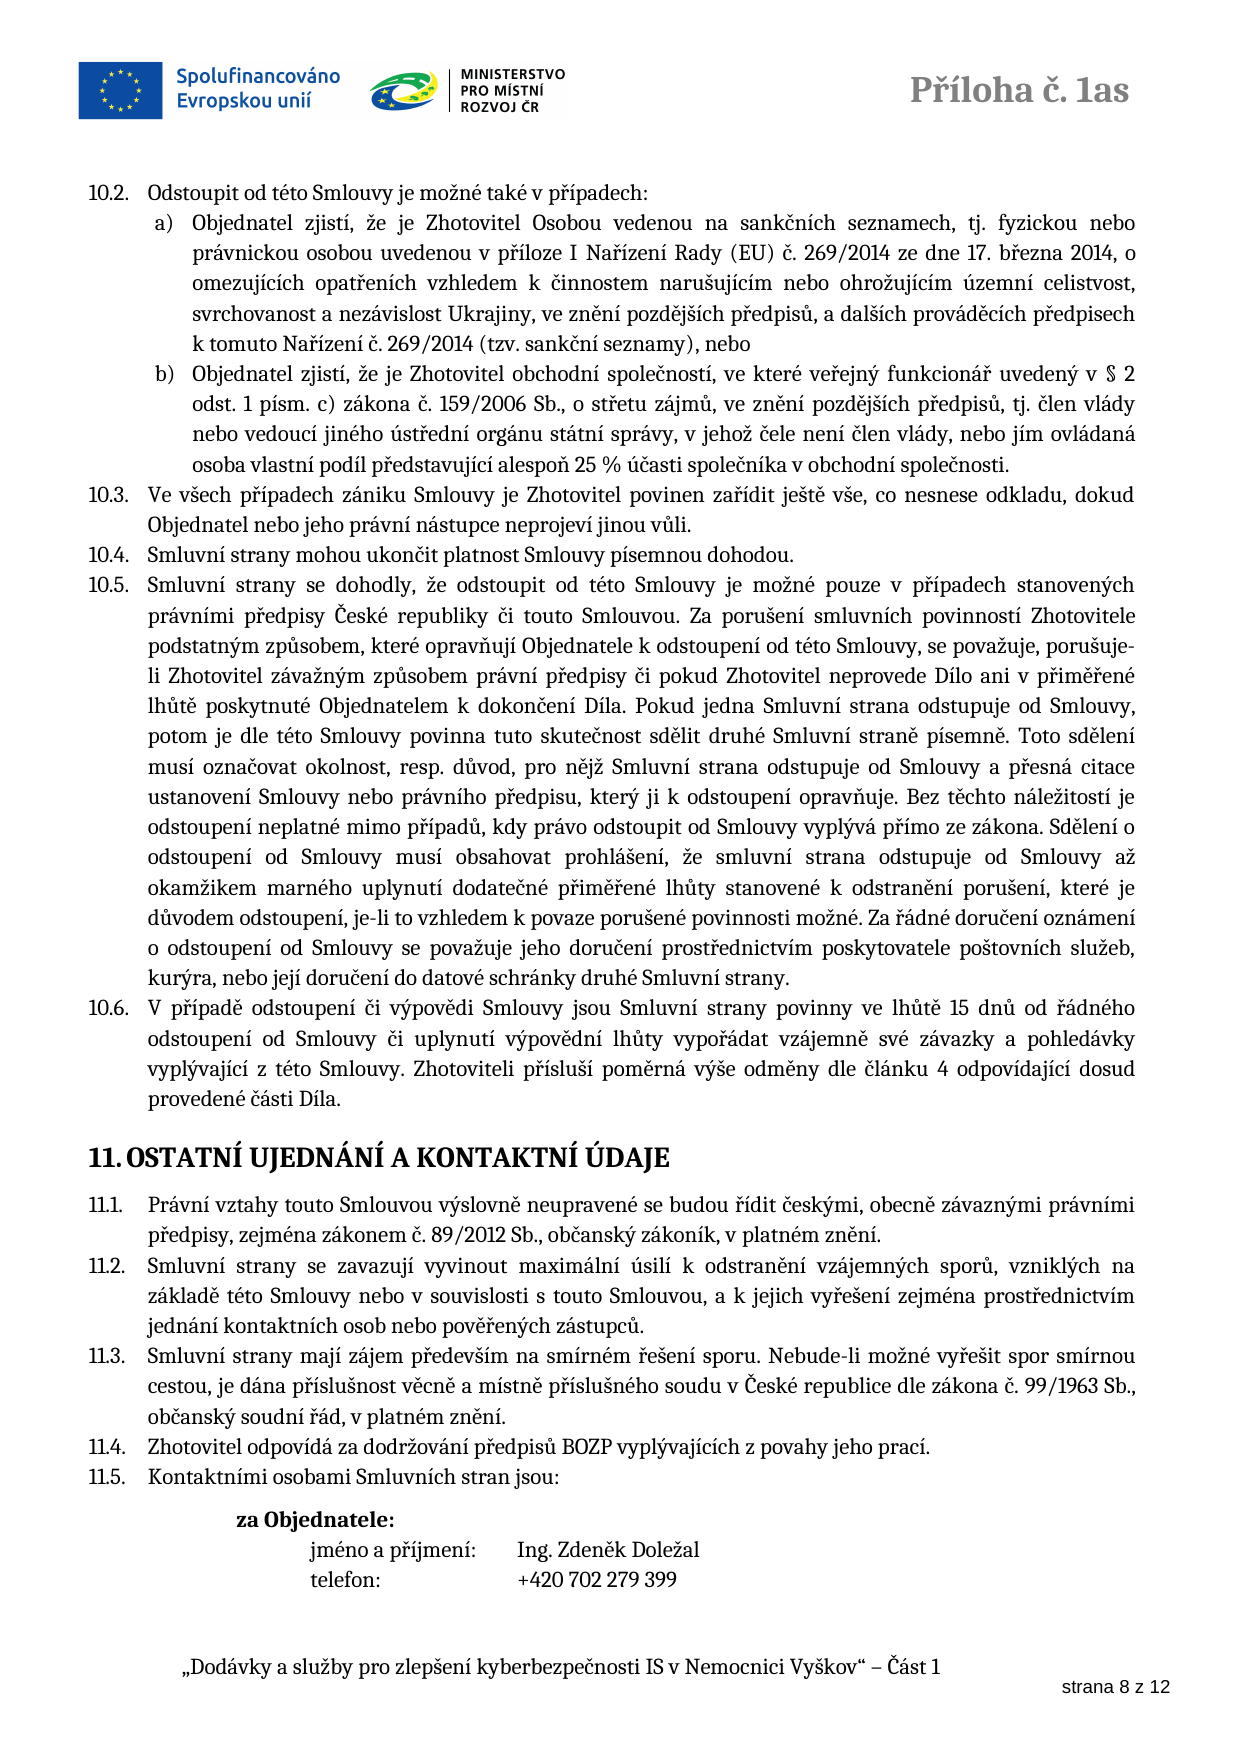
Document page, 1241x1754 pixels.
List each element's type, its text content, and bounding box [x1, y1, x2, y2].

picture [77, 60, 569, 121]
list Odstoupit od této Smlouvy je možné také v případech: [89, 179, 1137, 206]
list Právní vztahy touto Smlouvou výslovně neupravené se budou řídit českými, obecně závaznými právními předpisy, zejména zákonem č. 89/2012 Sb., občanský zákoník, v platném znění. [89, 1192, 1137, 1249]
text jméno a příjmení: Ing. Zdeněk Doležal [310, 1537, 1137, 1563]
list Ve všech případech zániku Smlouvy je Zhotovitel povinen zařídit ještě vše, co nesnese odkladu, dokud Objednatel nebo jeho právní nástupce neprojeví jinou vůli. [89, 482, 1137, 538]
list V případě odstoupení či výpovědi Smlouvy jsou Smluvní strany povinny ve lhůtě 15 dnů od řádného odstoupení od Smlouvy či uplynutí výpovědní lhůty vypořádat vzájemně své závazky a pohledávky vyplývající z této Smlouvy. Zhotoviteli přísluší poměrná výše odměny dle článku 4 odpovídající dosud provedené části Díla. [89, 995, 1137, 1112]
text telefon: +420 702 279 399 [310, 1567, 1137, 1593]
text za Objednatele: [236, 1507, 1137, 1533]
list Objednatel zjistí, že je Zhotovitel obchodní společností, ve které veřejný funkcionář uvedený v § 2 odst. 1 písm. c) zákona č. 159/2006 Sb., o střetu zájmů, ve znění pozdějších předpisů, tj. člen vlády nebo vedoucí jiného ústřední orgánu státní správy, v jehož čele není člen vlády, nebo jím ovládaná osoba vlastní podíl představující alespoň 25 % účasti společníka v obchodní společnosti. [154, 361, 1137, 478]
list Smluvní strany se zavazují vyvinout maximální úsilí k odstranění vzájemných sporů, vzniklých na základě této Smlouvy nebo v souvislosti s touto Smlouvou, a k jejich vyřešení zejména prostřednictvím jednání kontaktních osob nebo pověřených zástupců. [89, 1252, 1137, 1339]
list Objednatel zjistí, že je Zhotovitel Osobou vedenou na sankčních seznamech, tj. fyzickou nebo právnickou osobou uvedenou v příloze I Nařízení Rady (EU) č. 269/2014 ze dne 17. března 2014, o omezujících opatřeních vzhledem k činnostem narušujícím nebo ohrožujícím územní celistvost, svrchovanost a nezávislost Ukrajiny, ve znění pozdějších předpisů, a dalších prováděcích předpisech k tomuto Nařízení č. 269/2014 (tzv. sankční seznamy), nebo [154, 210, 1137, 357]
subtitle OSTATNÍ UJEDNÁNÍ A KONTAKTNÍ ÚDAJE [89, 1141, 1137, 1174]
list Zhotovitel odpovídá za dodržování předpisů BOZP vyplývajících z povahy jeho prací. [89, 1434, 1137, 1460]
list Smluvní strany mají zájem především na smírném řešení sporu. Nebude-li možné vyřešit spor smírnou cestou, je dána příslušnost věcně a místně příslušného soudu v České republice dle zákona č. 99/1963 Sb., občanský soudní řád, v platném znění. [89, 1343, 1137, 1430]
list Smluvní strany se dohodly, že odstoupit od této Smlouvy je možné pouze v případech stanovených právními předpisy České republiky či touto Smlouvou. Za porušení smluvních povinností Zhotovitele podstatným způsobem, které opravňují Objednatele k odstoupení od této Smlouvy, se považuje, porušuje-li Zhotovitel závažným způsobem právní předpisy či pokud Zhotovitel neprovede Dílo ani v přiměřené lhůtě poskytnuté Objednatelem k dokončení Díla. Pokud jedna Smluvní strana odstupuje od Smlouvy, potom je dle této Smlouvy povinna tuto skutečnost sdělit druhé Smluvní straně písemně. Toto sdělení musí označovat okolnost, resp. důvod, pro nějž Smluvní strana odstupuje od Smlouvy a přesná citace ustanovení Smlouvy nebo právního předpisu, který ji k odstoupení opravňuje. Bez těchto náležitostí je odstoupení neplatné mimo případů, kdy právo odstoupit od Smlouvy vyplývá přímo ze zákona. Sdělení o odstoupení od Smlouvy musí obsahovat prohlášení, že smluvní strana odstupuje od Smlouvy až okamžikem marného uplynutí dodatečné přiměřené lhůty stanovené k odstranění porušení, které je důvodem odstoupení, je-li to vzhledem k povaze porušené povinnosti možné. Za řádné doručení oznámení o odstoupení od Smlouvy se považuje jeho doručení prostřednictvím poskytovatele poštovních služeb, kurýra, nebo její doručení do datové schránky druhé Smluvní strany. [89, 572, 1137, 991]
list Smluvní strany mohou ukončit platnost Smlouvy písemnou dohodou. [89, 542, 1137, 568]
list Kontaktními osobami Smluvních stran jsou: [89, 1464, 1137, 1490]
